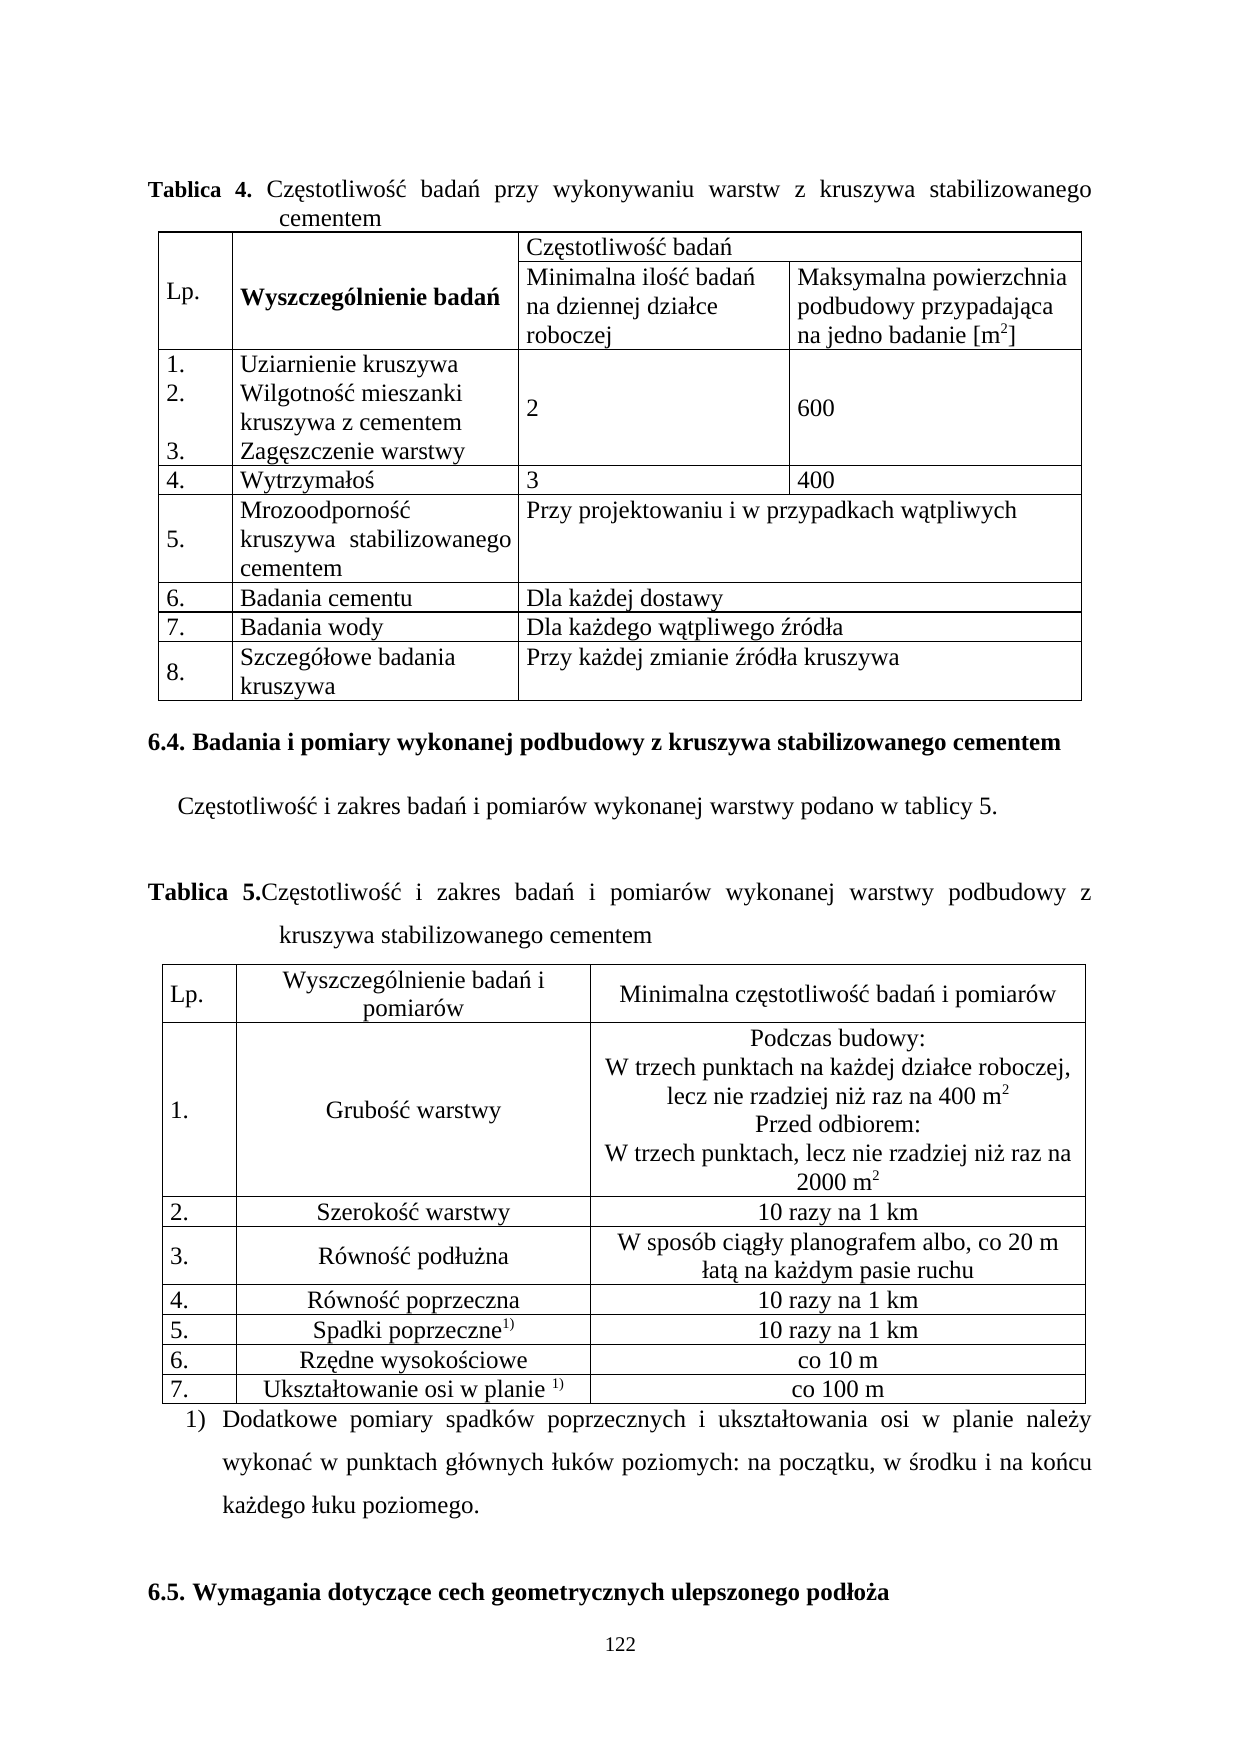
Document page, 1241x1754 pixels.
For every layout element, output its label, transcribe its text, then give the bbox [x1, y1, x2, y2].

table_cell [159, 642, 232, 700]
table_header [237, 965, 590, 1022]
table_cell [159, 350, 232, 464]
text Tablica 5.Częstotliwość i zakres badań i pomiarów wykonanej warstwy podbudowy z kruszywa stabilizowanego cementem [148, 877, 1093, 949]
text Częstotliwość i zakres badań i pomiarów wykonanej warstwy podano w tablicy 5. [148, 791, 1093, 820]
text Tablica 4. Częstotliwość badań przy wykonywaniu warstw z kruszywa stabilizowanego cementem [148, 174, 1093, 231]
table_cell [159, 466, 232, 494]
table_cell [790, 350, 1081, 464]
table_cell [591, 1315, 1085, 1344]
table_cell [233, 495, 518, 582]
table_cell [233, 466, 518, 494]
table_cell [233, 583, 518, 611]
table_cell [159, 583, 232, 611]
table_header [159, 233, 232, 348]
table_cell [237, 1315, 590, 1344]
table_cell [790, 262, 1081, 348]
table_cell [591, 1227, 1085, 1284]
list Dodatkowe pomiary spadków poprzecznych i ukształtowania osi w planie należy wykonać w punktach głównych łuków poziomych: na początku, w środku i na końcu każdego łuku poziomego. [185, 1404, 1093, 1519]
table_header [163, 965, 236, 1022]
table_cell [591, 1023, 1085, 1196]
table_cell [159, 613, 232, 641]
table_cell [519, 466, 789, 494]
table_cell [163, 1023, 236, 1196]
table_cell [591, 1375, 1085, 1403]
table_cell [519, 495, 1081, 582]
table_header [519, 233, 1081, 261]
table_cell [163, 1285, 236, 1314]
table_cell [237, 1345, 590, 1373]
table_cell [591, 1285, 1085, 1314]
list Wymagania dotyczące cech geometrycznych ulepszonego podłoża [148, 1577, 1093, 1606]
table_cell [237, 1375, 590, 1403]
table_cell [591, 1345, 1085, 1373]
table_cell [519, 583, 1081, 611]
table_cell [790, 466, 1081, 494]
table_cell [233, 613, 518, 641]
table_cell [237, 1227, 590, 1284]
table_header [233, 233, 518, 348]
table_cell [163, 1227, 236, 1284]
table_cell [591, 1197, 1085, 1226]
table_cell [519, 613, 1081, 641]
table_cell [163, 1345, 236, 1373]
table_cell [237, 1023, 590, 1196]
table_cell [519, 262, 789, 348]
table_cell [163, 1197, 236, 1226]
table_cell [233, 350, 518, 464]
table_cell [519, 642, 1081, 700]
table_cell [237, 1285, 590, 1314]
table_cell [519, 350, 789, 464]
list Badania i pomiary wykonanej podbudowy z kruszywa stabilizowanego cementem [148, 727, 1093, 756]
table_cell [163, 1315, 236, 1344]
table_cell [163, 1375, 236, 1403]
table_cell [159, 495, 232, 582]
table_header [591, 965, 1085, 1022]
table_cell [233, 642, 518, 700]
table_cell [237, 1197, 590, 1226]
